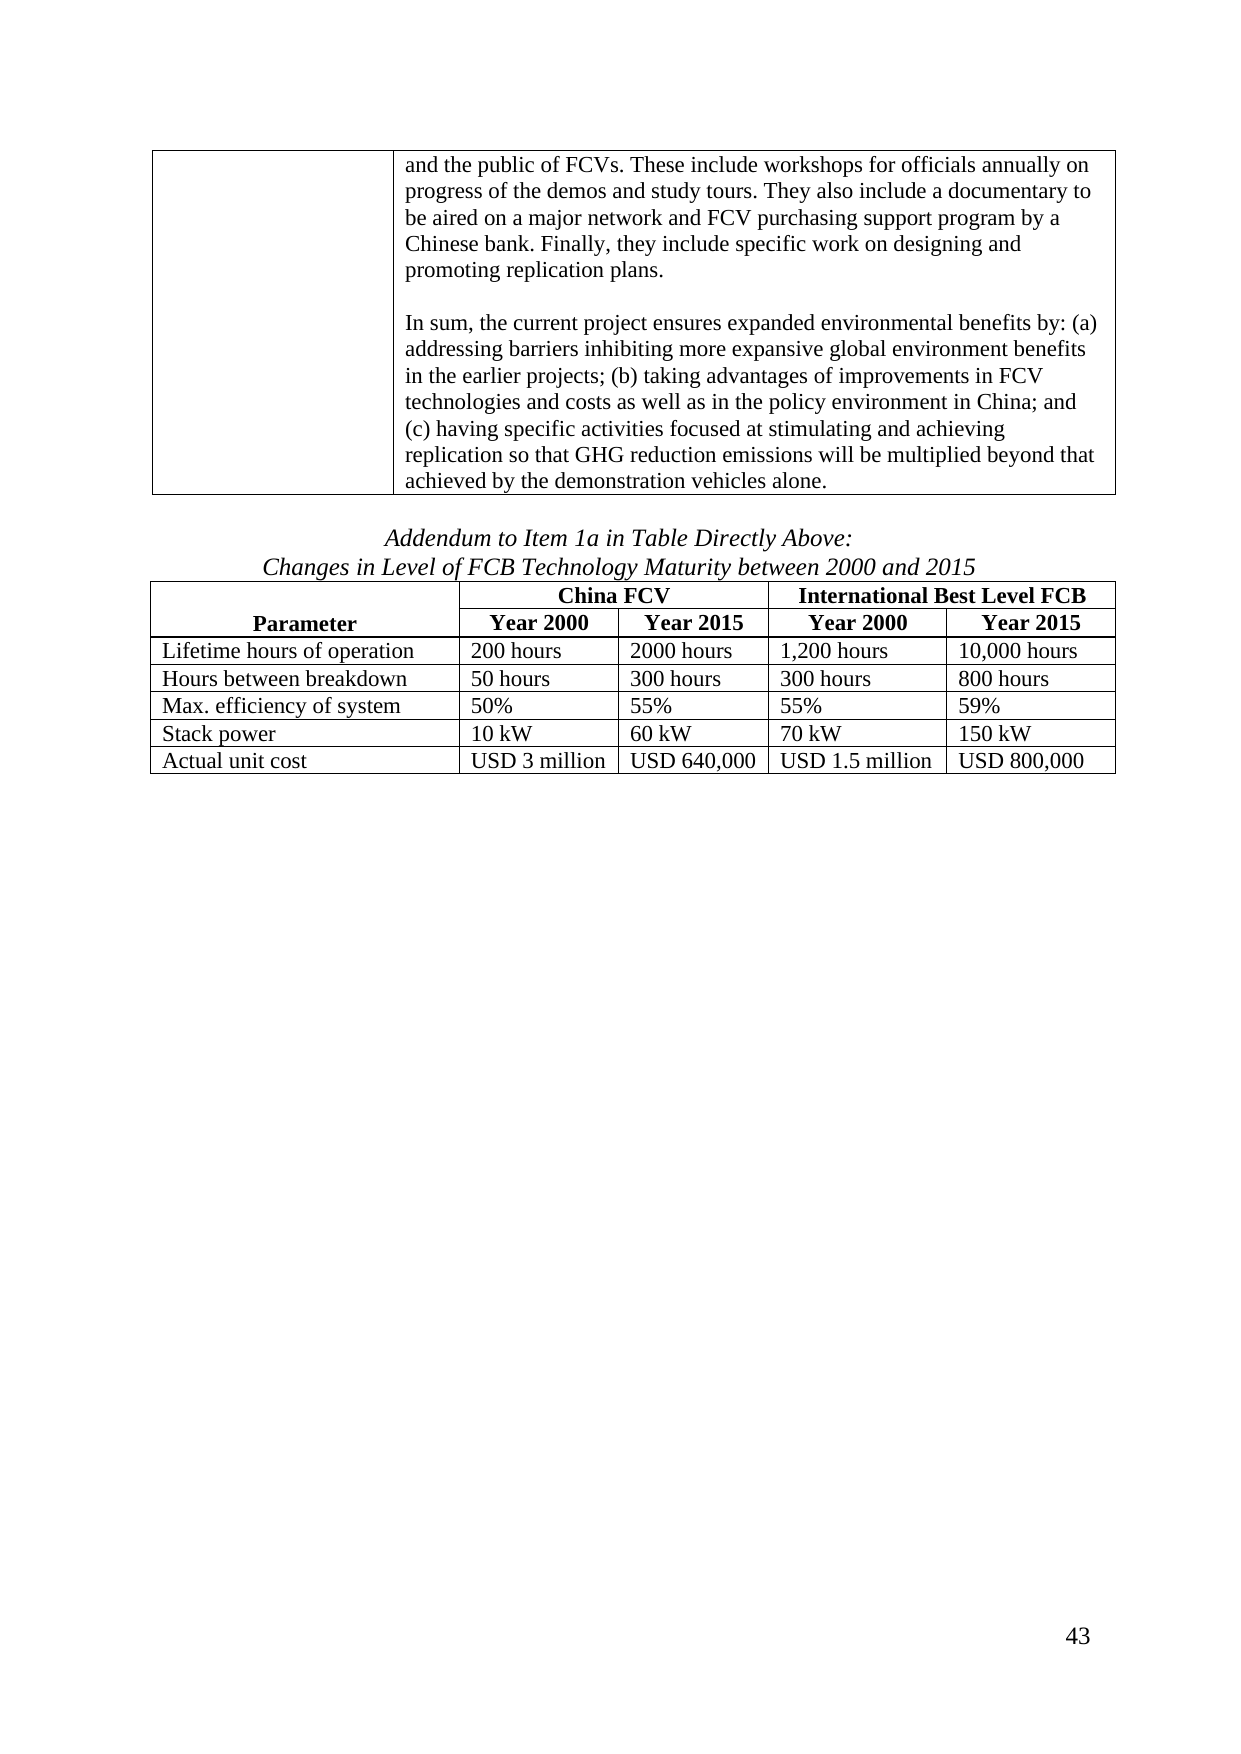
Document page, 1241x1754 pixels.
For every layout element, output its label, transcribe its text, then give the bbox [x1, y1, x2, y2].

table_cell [153, 151, 393, 494]
table_cell Actual unit cost [151, 747, 459, 773]
table_header China FCV [460, 582, 768, 608]
table_cell USD 640,000 [619, 747, 768, 773]
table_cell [394, 151, 1115, 494]
table_cell USD 1.5 million [769, 747, 946, 773]
table_cell Stack power [151, 720, 459, 746]
table_cell 59% [947, 692, 1115, 718]
text Addendum to Item 1a in Table Directly Above: [150, 523, 1090, 552]
table_cell 55% [769, 692, 946, 718]
table_cell 70 kW [769, 720, 946, 746]
table_cell USD 3 million [460, 747, 618, 773]
table_cell Year 2015 [947, 609, 1115, 636]
table_cell 300 hours [769, 665, 946, 691]
table_cell 150 kW [947, 720, 1115, 746]
text Changes in Level of FCB Technology Maturity between 2000 and 2015 [150, 552, 1090, 581]
table_cell 1,200 hours [769, 638, 946, 664]
table_cell 300 hours [619, 665, 768, 691]
table_cell 200 hours [460, 638, 618, 664]
table_cell 10 kW [460, 720, 618, 746]
table_cell 50% [460, 692, 618, 718]
table_header Parameter [151, 582, 459, 636]
table_cell 800 hours [947, 665, 1115, 691]
table_cell Lifetime hours of operation [151, 638, 459, 664]
table_cell Year 2000 [460, 609, 618, 636]
table_cell Hours between breakdown [151, 665, 459, 691]
table_cell Year 2000 [769, 609, 946, 636]
table_cell 60 kW [619, 720, 768, 746]
table_cell 10,000 hours [947, 638, 1115, 664]
table_cell 55% [619, 692, 768, 718]
table_cell 50 hours [460, 665, 618, 691]
table_cell Max. efficiency of system [151, 692, 459, 718]
table_cell USD 800,000 [947, 747, 1115, 773]
table_header International Best Level FCB [769, 582, 1115, 608]
table_cell 2000 hours [619, 638, 768, 664]
table_cell Year 2015 [619, 609, 768, 636]
